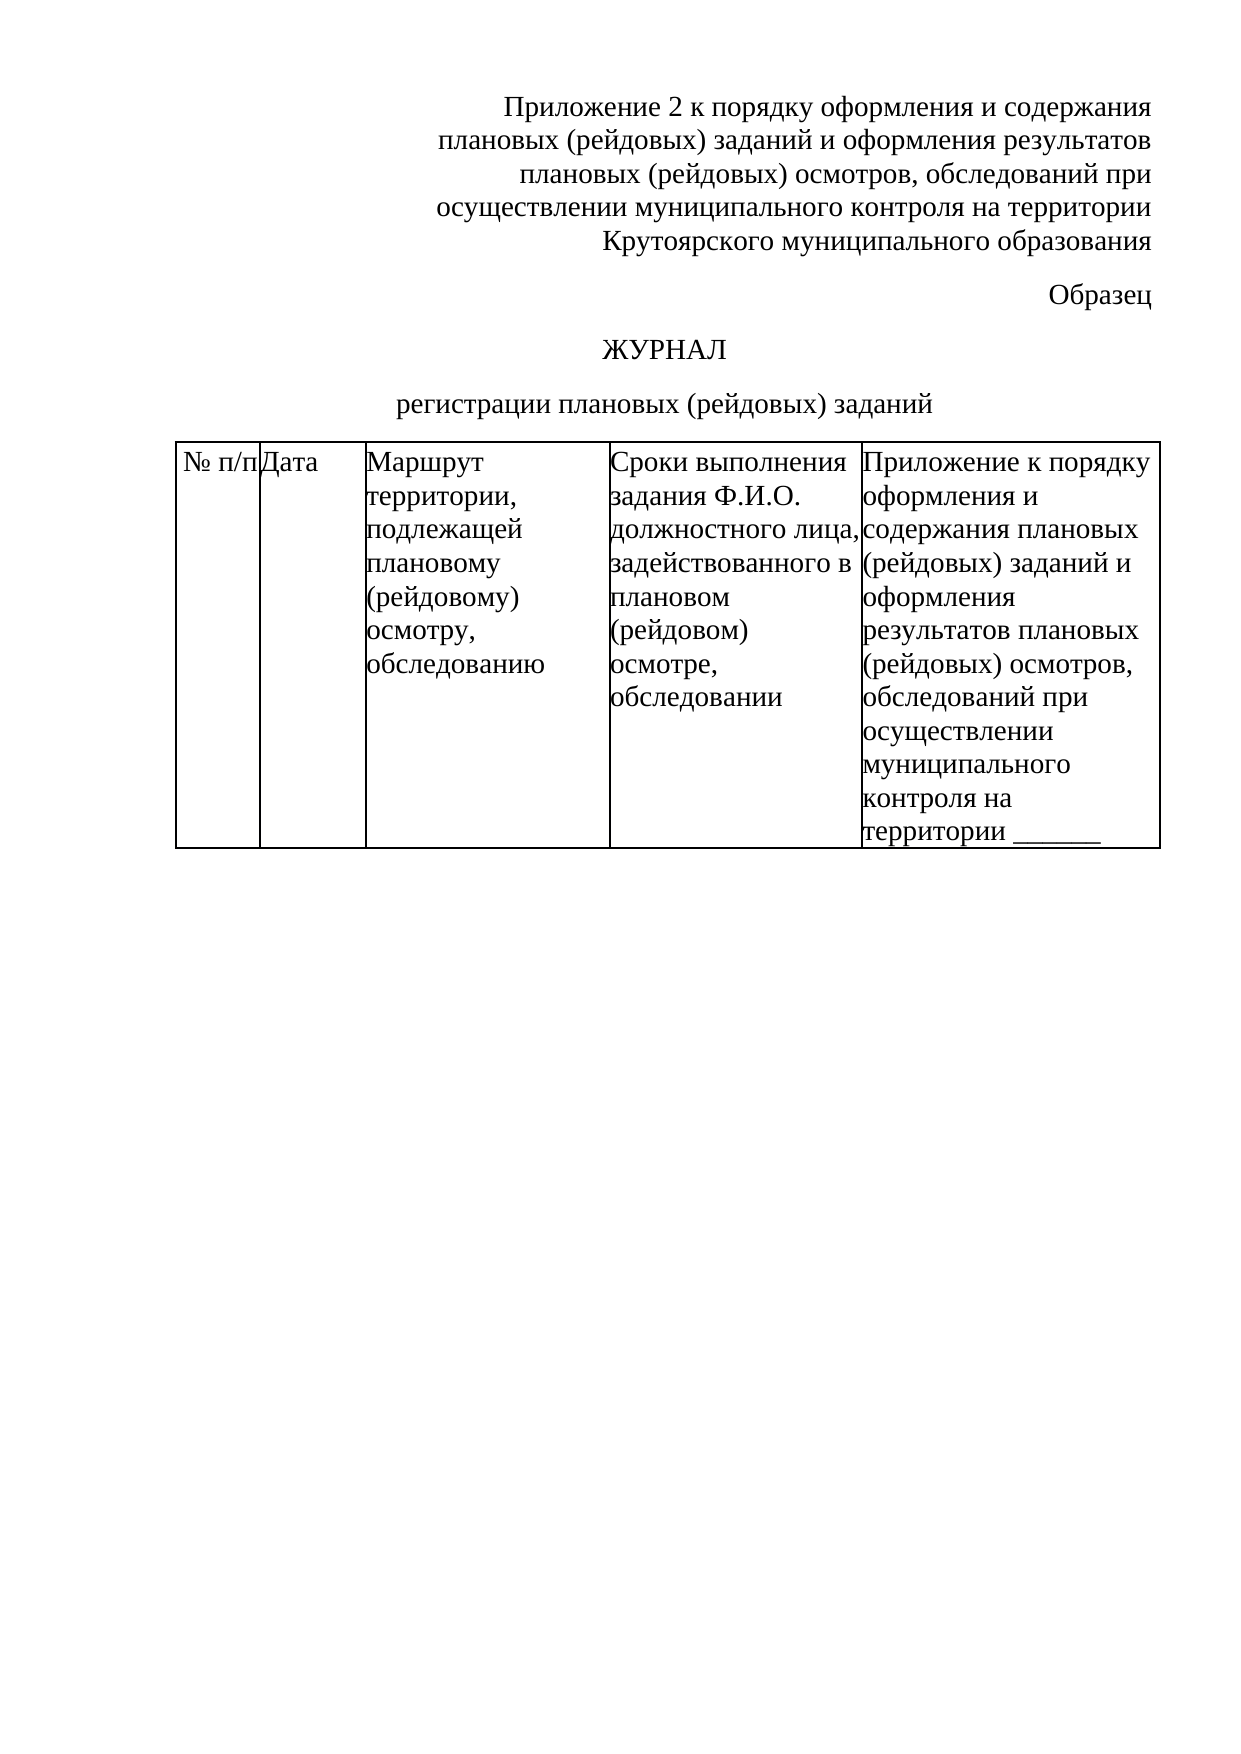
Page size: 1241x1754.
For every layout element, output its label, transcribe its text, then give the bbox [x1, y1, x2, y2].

table_header Приложение к порядку оформления и содержания плановых (рейдовых) заданий и оформления результатов плановых (рейдовых) осмотров, обследований при осуществлении муниципального контроля на территории ______ [863, 443, 1159, 847]
text Крутоярского муниципального образования [177, 223, 1152, 256]
table_header Дата [261, 443, 365, 847]
table_header Маршрут территории, подлежащей плановому (рейдовому) осмотру, обследованию [367, 443, 609, 847]
text ЖУРНАЛ [177, 332, 1152, 366]
text Образец [177, 277, 1152, 311]
text плановых (рейдовых) осмотров, обследований при [177, 156, 1152, 189]
table_header Сроки выполнения задания Ф.И.О. должностного лица, задействованного в плановом (рейдовом) осмотре, обследовании [611, 443, 861, 847]
text регистрации плановых (рейдовых) заданий [177, 387, 1152, 420]
text Приложение 2 к порядку оформления и содержания [177, 89, 1152, 122]
text осуществлении муниципального контроля на территории [177, 189, 1152, 223]
table_header № п/п [177, 443, 259, 847]
text плановых (рейдовых) заданий и оформления результатов [177, 122, 1152, 156]
